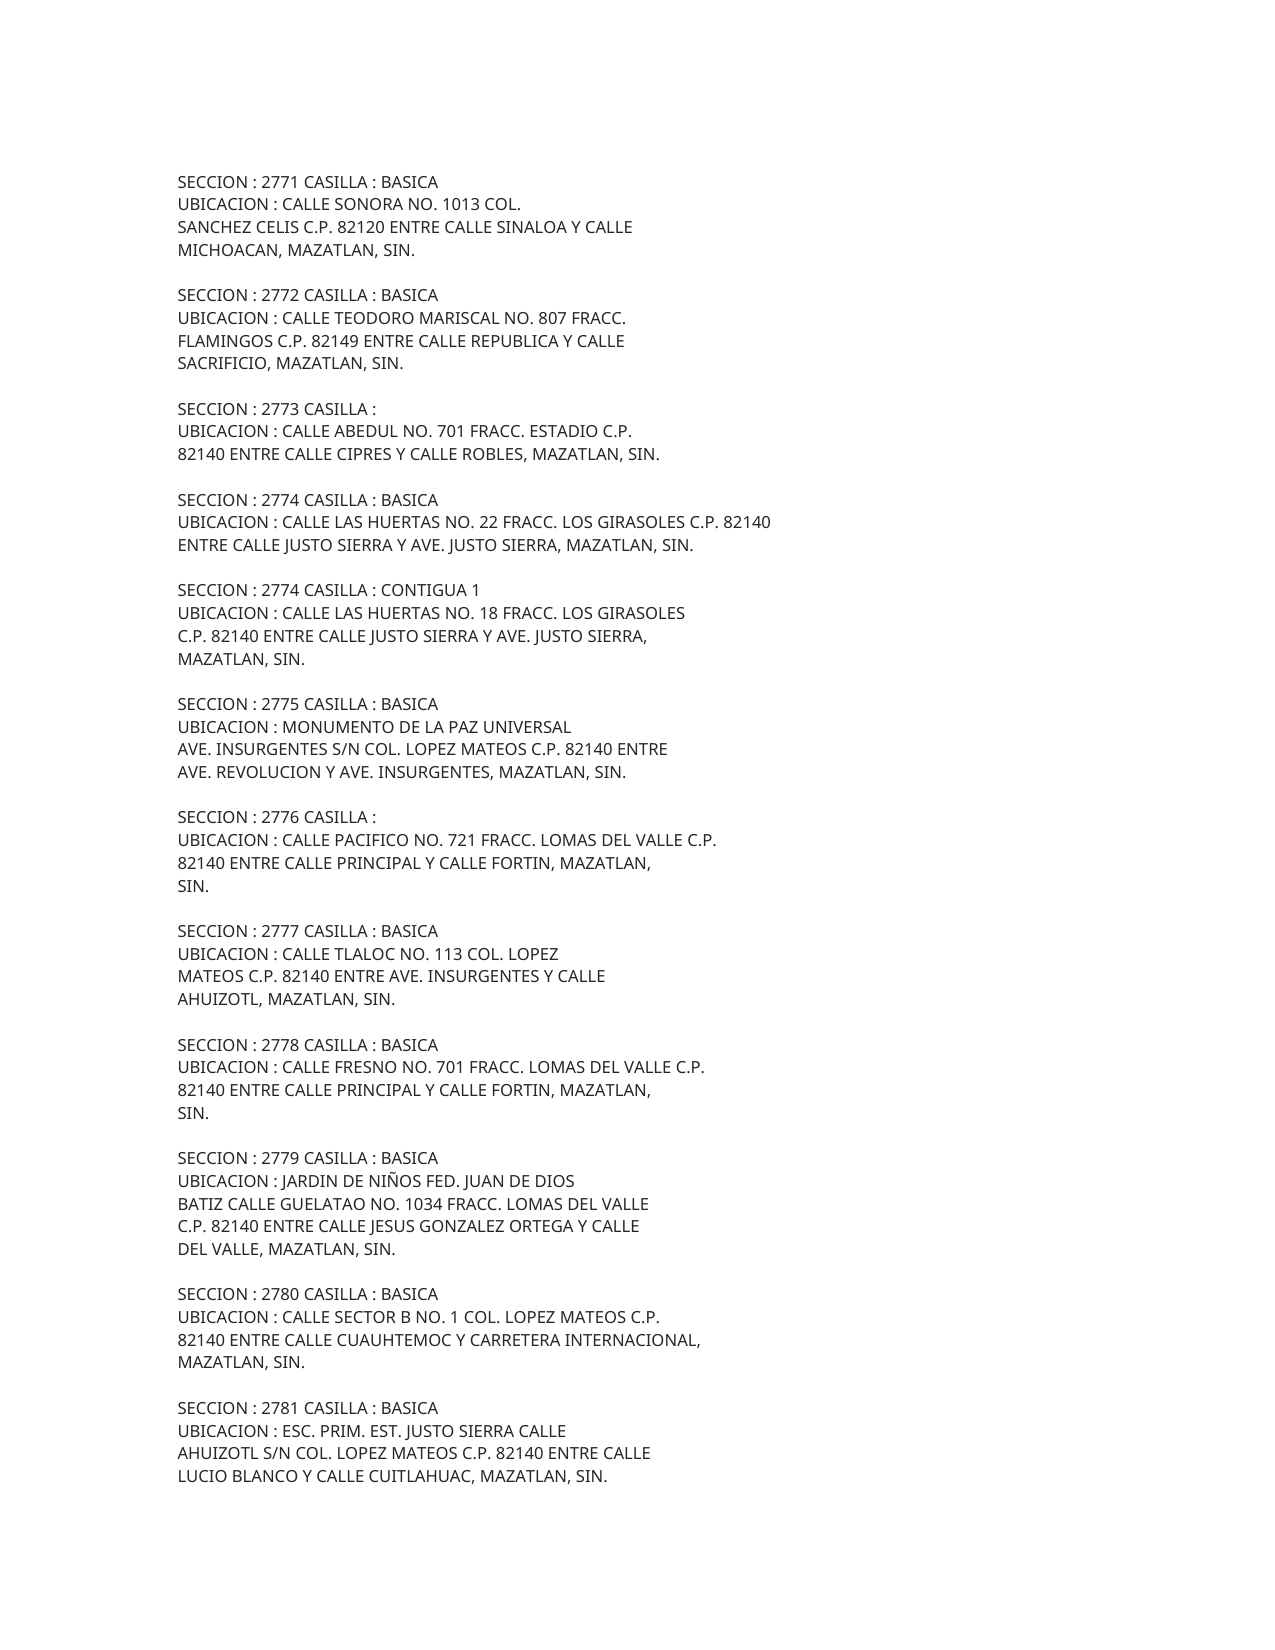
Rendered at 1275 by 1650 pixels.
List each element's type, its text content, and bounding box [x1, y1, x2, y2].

text 82140 ENTRE CALLE CIPRES Y CALLE ROBLES, MAZATLAN, SIN. [177, 443, 1098, 466]
text UBICACION : CALLE TEODORO MARISCAL NO. 807 FRACC. [177, 307, 1098, 329]
text UBICACION : CALLE PACIFICO NO. 721 FRACC. LOMAS DEL VALLE C.P. [177, 829, 1098, 852]
text SANCHEZ CELIS C.P. 82120 ENTRE CALLE SINALOA Y CALLE [177, 216, 1098, 238]
text SECCION : 2773 CASILLA : [177, 397, 1098, 420]
text UBICACION : CALLE ABEDUL NO. 701 FRACC. ESTADIO C.P. [177, 420, 1098, 443]
text SECCION : 2772 CASILLA : BASICA [177, 284, 1098, 307]
text FLAMINGOS C.P. 82149 ENTRE CALLE REPUBLICA Y CALLE [177, 329, 1098, 352]
text UBICACION : CALLE LAS HUERTAS NO. 22 FRACC. LOS GIRASOLES C.P. 82140 [177, 511, 1098, 534]
text UBICACION : CALLE LAS HUERTAS NO. 18 FRACC. LOS GIRASOLES [177, 602, 1098, 624]
text UBICACION : CALLE SECTOR B NO. 1 COL. LOPEZ MATEOS C.P. [177, 1306, 1098, 1328]
text MICHOACAN, MAZATLAN, SIN. [177, 238, 1098, 261]
text SIN. [177, 1101, 1098, 1124]
text C.P. 82140 ENTRE CALLE JESUS GONZALEZ ORTEGA Y CALLE [177, 1215, 1098, 1238]
text SECCION : 2776 CASILLA : [177, 806, 1098, 829]
text SECCION : 2771 CASILLA : BASICA [177, 170, 1098, 193]
text MAZATLAN, SIN. [177, 647, 1098, 670]
text 82140 ENTRE CALLE PRINCIPAL Y CALLE FORTIN, MAZATLAN, [177, 852, 1098, 874]
text SACRIFICIO, MAZATLAN, SIN. [177, 352, 1098, 375]
text SECCION : 2774 CASILLA : CONTIGUA 1 [177, 579, 1098, 602]
text SECCION : 2775 CASILLA : BASICA [177, 693, 1098, 715]
text SECCION : 2774 CASILLA : BASICA [177, 488, 1098, 511]
text MATEOS C.P. 82140 ENTRE AVE. INSURGENTES Y CALLE [177, 965, 1098, 988]
text SECCION : 2778 CASILLA : BASICA [177, 1033, 1098, 1056]
text SECCION : 2777 CASILLA : BASICA [177, 920, 1098, 942]
text DEL VALLE, MAZATLAN, SIN. [177, 1238, 1098, 1260]
text UBICACION : MONUMENTO DE LA PAZ UNIVERSAL [177, 715, 1098, 738]
text UBICACION : CALLE FRESNO NO. 701 FRACC. LOMAS DEL VALLE C.P. [177, 1056, 1098, 1079]
text 82140 ENTRE CALLE CUAUHTEMOC Y CARRETERA INTERNACIONAL, [177, 1328, 1098, 1351]
text AVE. INSURGENTES S/N COL. LOPEZ MATEOS C.P. 82140 ENTRE [177, 738, 1098, 761]
text LUCIO BLANCO Y CALLE CUITLAHUAC, MAZATLAN, SIN. [177, 1465, 1098, 1487]
text SIN. [177, 874, 1098, 897]
text UBICACION : CALLE TLALOC NO. 113 COL. LOPEZ [177, 942, 1098, 965]
text SECCION : 2781 CASILLA : BASICA [177, 1397, 1098, 1419]
text BATIZ CALLE GUELATAO NO. 1034 FRACC. LOMAS DEL VALLE [177, 1192, 1098, 1215]
text UBICACION : CALLE SONORA NO. 1013 COL. [177, 193, 1098, 216]
text SECCION : 2779 CASILLA : BASICA [177, 1147, 1098, 1169]
text AHUIZOTL, MAZATLAN, SIN. [177, 988, 1098, 1011]
text 82140 ENTRE CALLE PRINCIPAL Y CALLE FORTIN, MAZATLAN, [177, 1079, 1098, 1101]
text AVE. REVOLUCION Y AVE. INSURGENTES, MAZATLAN, SIN. [177, 761, 1098, 783]
text UBICACION : JARDIN DE NIÑOS FED. JUAN DE DIOS [177, 1169, 1098, 1192]
text SECCION : 2780 CASILLA : BASICA [177, 1283, 1098, 1306]
text ENTRE CALLE JUSTO SIERRA Y AVE. JUSTO SIERRA, MAZATLAN, SIN. [177, 534, 1098, 556]
text AHUIZOTL S/N COL. LOPEZ MATEOS C.P. 82140 ENTRE CALLE [177, 1442, 1098, 1465]
text C.P. 82140 ENTRE CALLE JUSTO SIERRA Y AVE. JUSTO SIERRA, [177, 624, 1098, 647]
text MAZATLAN, SIN. [177, 1351, 1098, 1374]
text UBICACION : ESC. PRIM. EST. JUSTO SIERRA CALLE [177, 1419, 1098, 1442]
